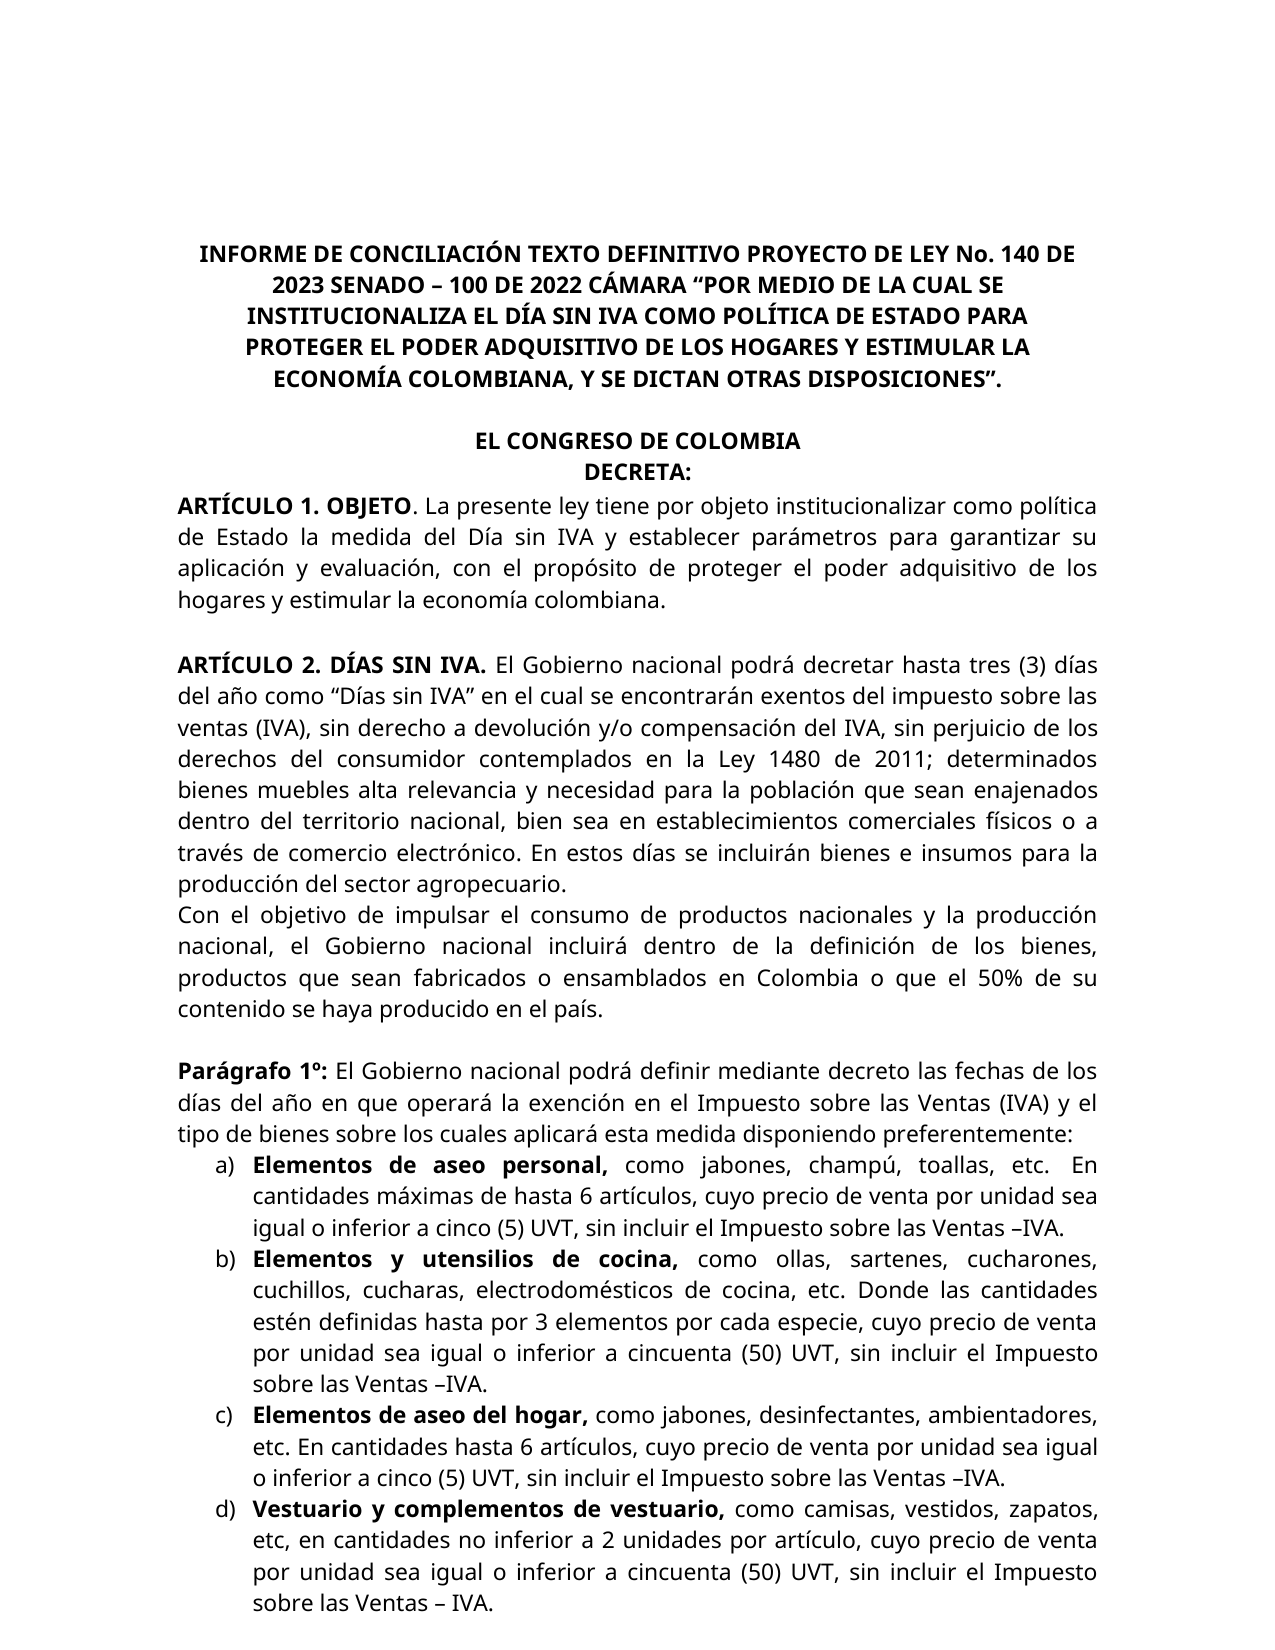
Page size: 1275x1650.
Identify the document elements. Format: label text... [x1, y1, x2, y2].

text Parágrafo 1º: El Gobierno nacional podrá definir mediante decreto las fechas de los días del año en que operará la exención en el Impuesto sobre las Ventas (IVA) y el tipo de bienes sobre los cuales aplicará esta medida disponiendo preferentemente: [177, 1055, 1098, 1149]
subtitle EL CONGRESO DE COLOMBIA DECRETA: [469, 425, 806, 487]
text ARTÍCULO 1. OBJETO. La presente ley tiene por objeto institucionalizar como política de Estado la medida del Día sin IVA y establecer parámetros para garantizar su aplicación y evaluación, con el propósito de proteger el poder adquisitivo de los hogares y estimular la economía colombiana. [177, 490, 1098, 615]
list Elementos de aseo del hogar, como jabones, desinfectantes, ambientadores, etc. En cantidades hasta 6 artículos, cuyo precio de venta por unidad sea igual o inferior a cinco (5) UVT, sin incluir el Impuesto sobre las Ventas –IVA. [215, 1399, 1098, 1493]
list Vestuario y complementos de vestuario, como camisas, vestidos, zapatos, etc, en cantidades no inferior a 2 unidades por artículo, cuyo precio de venta por unidad sea igual o inferior a cincuenta (50) UVT, sin incluir el Impuesto sobre las Ventas – IVA. [215, 1493, 1099, 1618]
list Elementos de aseo personal, como jabones, champú, toallas, etc. En cantidades máximas de hasta 6 artículos, cuyo precio de venta por unidad sea igual o inferior a cinco (5) UVT, sin incluir el Impuesto sobre las Ventas –IVA. [215, 1149, 1098, 1243]
text Con el objetivo de impulsar el consumo de productos nacionales y la producción nacional, el Gobierno nacional incluirá dentro de la definición de los bienes, productos que sean fabricados o ensamblados en Colombia o que el 50% de su contenido se haya producido en el país. [177, 899, 1099, 1024]
text INSTITUCIONALIZA EL DÍA SIN IVA COMO POLÍTICA DE ESTADO PARA PROTEGER EL PODER ADQUISITIVO DE LOS HOGARES Y ESTIMULAR LA ECONOMÍA COLOMBIANA, Y SE DICTAN OTRAS DISPOSICIONES”. [223, 300, 1051, 394]
subtitle INFORME DE CONCILIACIÓN TEXTO DEFINITIVO PROYECTO DE LEY No. 140 DE 2023 SENADO – 100 DE 2022 CÁMARA “POR MEDIO DE LA CUAL SE [177, 237, 1098, 300]
text ARTÍCULO 2. DÍAS SIN IVA. El Gobierno nacional podrá decretar hasta tres (3) días del año como “Días sin IVA” en el cual se encontrarán exentos del impuesto sobre las ventas (IVA), sin derecho a devolución y/o compensación del IVA, sin perjuicio de los derechos del consumidor contemplados en la Ley 1480 de 2011; determinados bienes muebles alta relevancia y necesidad para la población que sean enajenados dentro del territorio nacional, bien sea en establecimientos comerciales físicos o a través de comercio electrónico. En estos días se incluirán bienes e insumos para la producción del sector agropecuario. [177, 649, 1099, 899]
list Elementos y utensilios de cocina, como ollas, sartenes, cucharones, cuchillos, cucharas, electrodomésticos de cocina, etc. Donde las cantidades estén definidas hasta por 3 elementos por cada especie, cuyo precio de venta por unidad sea igual o inferior a cincuenta (50) UVT, sin incluir el Impuesto sobre las Ventas –IVA. [215, 1243, 1098, 1399]
